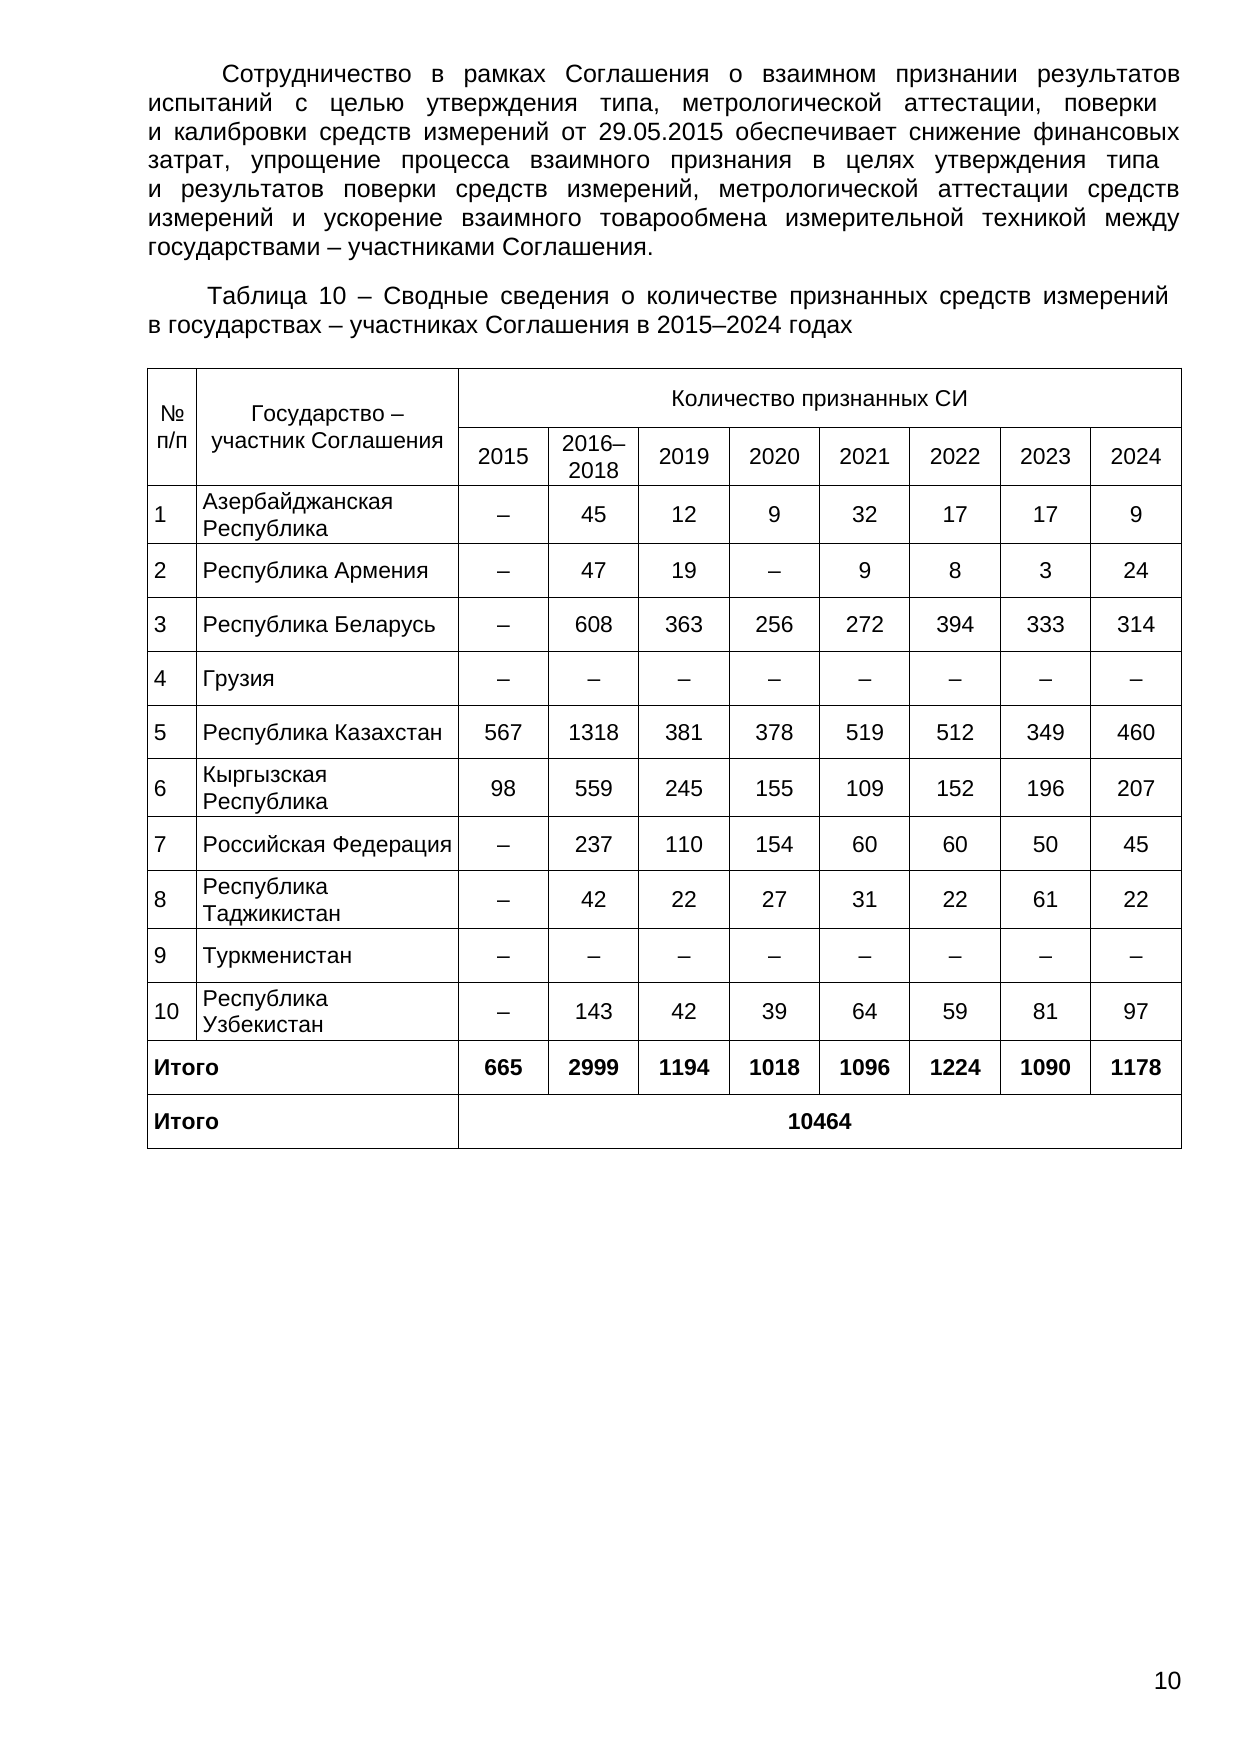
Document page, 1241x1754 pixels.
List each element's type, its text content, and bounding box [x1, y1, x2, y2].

table_cell – [910, 929, 1000, 982]
table_cell 8 [910, 544, 1000, 597]
table_cell 272 [820, 598, 909, 651]
table_cell 2021 [820, 428, 909, 485]
table_cell 1318 [549, 706, 638, 758]
table_cell 97 [1091, 983, 1181, 1040]
table_cell – [639, 929, 729, 982]
table_cell 98 [459, 759, 548, 816]
table_cell [148, 983, 196, 1040]
table_cell 363 [639, 598, 729, 651]
table_cell 2015 [459, 428, 548, 485]
table_cell 2024 [1091, 428, 1181, 485]
table_cell – [1001, 652, 1090, 704]
table_cell – [820, 929, 909, 982]
table_cell 1224 [910, 1041, 1000, 1094]
table_cell 22 [1091, 871, 1181, 928]
table_cell 110 [639, 817, 729, 870]
table_cell [148, 706, 196, 758]
table_cell 245 [639, 759, 729, 816]
table_cell 155 [730, 759, 819, 816]
table_cell [148, 871, 196, 928]
table_cell [148, 759, 196, 816]
table_cell – [549, 929, 638, 982]
table_header № п/п [148, 369, 196, 485]
table_cell – [459, 544, 548, 597]
table_cell – [459, 871, 548, 928]
table_cell – [459, 652, 548, 704]
table_cell 1018 [730, 1041, 819, 1094]
table_cell 45 [1091, 817, 1181, 870]
table_cell 333 [1001, 598, 1090, 651]
table_cell 143 [549, 983, 638, 1040]
table_cell – [1091, 929, 1181, 982]
table_cell Азербайджанская Республика [197, 486, 458, 543]
table_cell – [1091, 652, 1181, 704]
table_cell 3 [1001, 544, 1090, 597]
table_cell 2019 [639, 428, 729, 485]
table_cell 2016–2018 [549, 428, 638, 485]
table_cell Республика Таджикистан [197, 871, 458, 928]
table_cell 61 [1001, 871, 1090, 928]
table_cell 22 [910, 871, 1000, 928]
table_cell 47 [549, 544, 638, 597]
table_cell Грузия [197, 652, 458, 704]
table_cell Российская Федерация [197, 817, 458, 870]
table_cell 512 [910, 706, 1000, 758]
table_cell 207 [1091, 759, 1181, 816]
table_cell 42 [639, 983, 729, 1040]
table_header Количество признанных СИ [459, 369, 1181, 427]
table_cell 381 [639, 706, 729, 758]
table_cell 378 [730, 706, 819, 758]
table_cell 32 [820, 486, 909, 543]
table_cell – [639, 652, 729, 704]
table_cell 19 [639, 544, 729, 597]
text Сотрудничество в рамках Соглашения о взаимном признании результатов испытаний с целью утверждения типа, метрологической аттестации, поверки и калибровки средств измерений от 29.05.2015 обеспечивает снижение финансовых затрат, упрощение процесса взаимного признания в целях утверждения типа и результатов поверки средств измерений, метрологической аттестации средств измерений и ускорение взаимного товарообмена измерительной техникой между государствами – участниками Соглашения. [148, 59, 1181, 260]
table_cell 314 [1091, 598, 1181, 651]
table_cell – [459, 983, 548, 1040]
table_cell 237 [549, 817, 638, 870]
table_cell 81 [1001, 983, 1090, 1040]
table_cell 24 [1091, 544, 1181, 597]
table_cell 196 [1001, 759, 1090, 816]
table_header Государство – участник Соглашения [197, 369, 458, 485]
table_cell 22 [639, 871, 729, 928]
table_cell 64 [820, 983, 909, 1040]
table_cell Республика Узбекистан [197, 983, 458, 1040]
table_cell 39 [730, 983, 819, 1040]
table_cell – [459, 817, 548, 870]
table_cell 1194 [639, 1041, 729, 1094]
table_cell – [459, 929, 548, 982]
table_cell [148, 652, 196, 704]
table_cell 17 [910, 486, 1000, 543]
table_cell 608 [549, 598, 638, 651]
table_cell 2020 [730, 428, 819, 485]
table_cell – [730, 544, 819, 597]
table_cell 17 [1001, 486, 1090, 543]
table_cell 9 [1091, 486, 1181, 543]
table_cell 2023 [1001, 428, 1090, 485]
table_cell – [459, 486, 548, 543]
table_cell [148, 544, 196, 597]
table_cell 1096 [820, 1041, 909, 1094]
table_cell 109 [820, 759, 909, 816]
table_cell 60 [820, 817, 909, 870]
table_cell 152 [910, 759, 1000, 816]
table_cell Итого [148, 1095, 458, 1147]
table_cell 27 [730, 871, 819, 928]
table_cell 60 [910, 817, 1000, 870]
table_cell 1178 [1091, 1041, 1181, 1094]
table_cell – [459, 598, 548, 651]
table_cell – [730, 929, 819, 982]
table_cell Кыргызская Республика [197, 759, 458, 816]
table_cell 45 [549, 486, 638, 543]
table_cell [148, 486, 196, 543]
table_cell 665 [459, 1041, 548, 1094]
table_cell 9 [730, 486, 819, 543]
table_cell 1090 [1001, 1041, 1090, 1094]
table_cell 349 [1001, 706, 1090, 758]
table_cell 10464 [459, 1095, 1181, 1147]
table_cell 256 [730, 598, 819, 651]
table_cell Итого [148, 1041, 458, 1094]
table_cell [148, 598, 196, 651]
table_cell 519 [820, 706, 909, 758]
table_cell – [910, 652, 1000, 704]
table_cell 42 [549, 871, 638, 928]
table_cell – [549, 652, 638, 704]
text Таблица 10 – Сводные сведения о количестве признанных средств измерений в государствах – участниках Соглашения в 2015–2024 годах [148, 281, 1181, 339]
table_cell 394 [910, 598, 1000, 651]
table_cell 9 [820, 544, 909, 597]
table_cell [148, 817, 196, 870]
table_cell – [730, 652, 819, 704]
table_cell 567 [459, 706, 548, 758]
table_cell – [1001, 929, 1090, 982]
table_cell 31 [820, 871, 909, 928]
table_cell 2022 [910, 428, 1000, 485]
table_cell 2999 [549, 1041, 638, 1094]
table_cell [148, 929, 196, 982]
table_cell 460 [1091, 706, 1181, 758]
table_cell 154 [730, 817, 819, 870]
table_cell – [820, 652, 909, 704]
table_cell Республика Армения [197, 544, 458, 597]
table_cell 12 [639, 486, 729, 543]
table_cell 59 [910, 983, 1000, 1040]
table_cell 50 [1001, 817, 1090, 870]
table_cell 559 [549, 759, 638, 816]
table_cell Республика Беларусь [197, 598, 458, 651]
table_cell Республика Казахстан [197, 706, 458, 758]
table_cell Туркменистан [197, 929, 458, 982]
